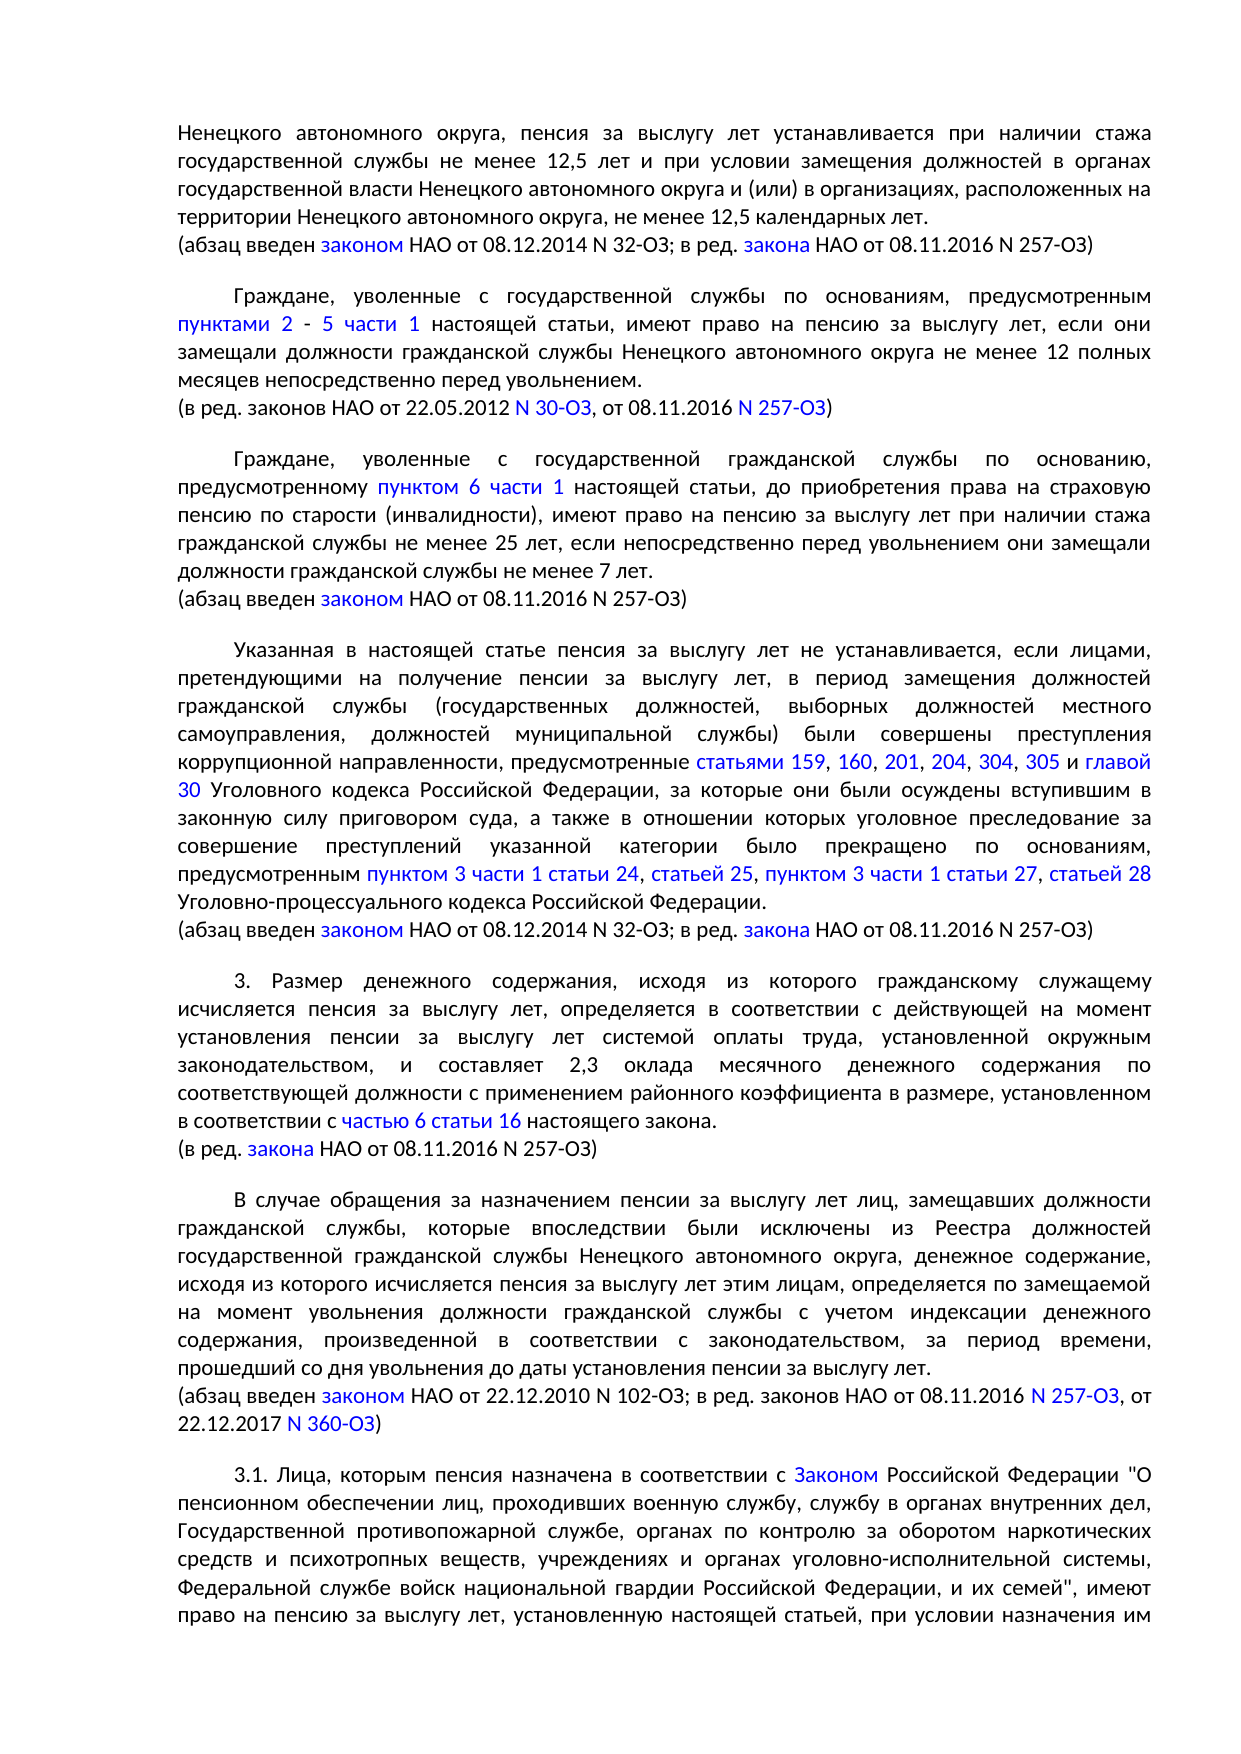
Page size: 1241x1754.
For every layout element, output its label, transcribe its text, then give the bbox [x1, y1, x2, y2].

text (абзац введен законом НАО от 08.12.2014 N 32-ОЗ; в ред. закона НАО от 08.11.2016 N 257-ОЗ) [177, 230, 1152, 258]
text Указанная в настоящей статье пенсия за выслугу лет не устанавливается, если лицами, претендующими на получение пенсии за выслугу лет, в период замещения должностей гражданской службы (государственных должностей, выборных должностей местного самоуправления, должностей муниципальной службы) были совершены преступления коррупционной направленности, предусмотренные статьями 159, 160, 201, 204, 304, 305 и главой 30 Уголовного кодекса Российской Федерации, за которые они были осуждены вступившим в законную силу приговором суда, а также в отношении которых уголовное преследование за совершение преступлений указанной категории было прекращено по основаниям, предусмотренным пунктом 3 части 1 статьи 24, статьей 25, пунктом 3 части 1 статьи 27, статьей 28 Уголовно-процессуального кодекса Российской Федерации. [177, 635, 1152, 915]
text (абзац введен законом НАО от 22.12.2010 N 102-ОЗ; в ред. законов НАО от 08.11.2016 N 257-ОЗ, от 22.12.2017 N 360-ОЗ) [177, 1382, 1152, 1438]
text (абзац введен законом НАО от 08.11.2016 N 257-ОЗ) [177, 584, 1152, 612]
text Граждане, уволенные с государственной службы по основаниям, предусмотренным пунктами 2 - 5 части 1 настоящей статьи, имеют право на пенсию за выслугу лет, если они замещали должности гражданской службы Ненецкого автономного округа не менее 12 полных месяцев непосредственно перед увольнением. [177, 281, 1152, 393]
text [177, 118, 1152, 230]
text 3. Размер денежного содержания, исходя из которого гражданскому служащему исчисляется пенсия за выслугу лет, определяется в соответствии с действующей на момент установления пенсии за выслугу лет системой оплаты труда, установленной окружным законодательством, и составляет 2,3 оклада месячного денежного содержания по соответствующей должности с применением районного коэффициента в размере, установленном в соответствии с частью 6 статьи 16 настоящего закона. [177, 966, 1152, 1134]
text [177, 1461, 1152, 1629]
text (в ред. законов НАО от 22.05.2012 N 30-ОЗ, от 08.11.2016 N 257-ОЗ) [177, 393, 1152, 421]
text В случае обращения за назначением пенсии за выслугу лет лиц, замещавших должности гражданской службы, которые впоследствии были исключены из Реестра должностей государственной гражданской службы Ненецкого автономного округа, денежное содержание, исходя из которого исчисляется пенсия за выслугу лет этим лицам, определяется по замещаемой на момент увольнения должности гражданской службы с учетом индексации денежного содержания, произведенной в соответствии с законодательством, за период времени, прошедший со дня увольнения до даты установления пенсии за выслугу лет. [177, 1185, 1152, 1382]
text (в ред. закона НАО от 08.11.2016 N 257-ОЗ) [177, 1134, 1152, 1162]
text (абзац введен законом НАО от 08.12.2014 N 32-ОЗ; в ред. закона НАО от 08.11.2016 N 257-ОЗ) [177, 915, 1152, 943]
text Граждане, уволенные с государственной гражданской службы по основанию, предусмотренному пунктом 6 части 1 настоящей статьи, до приобретения права на страховую пенсию по старости (инвалидности), имеют право на пенсию за выслугу лет при наличии стажа гражданской службы не менее 25 лет, если непосредственно перед увольнением они замещали должности гражданской службы не менее 7 лет. [177, 444, 1152, 584]
